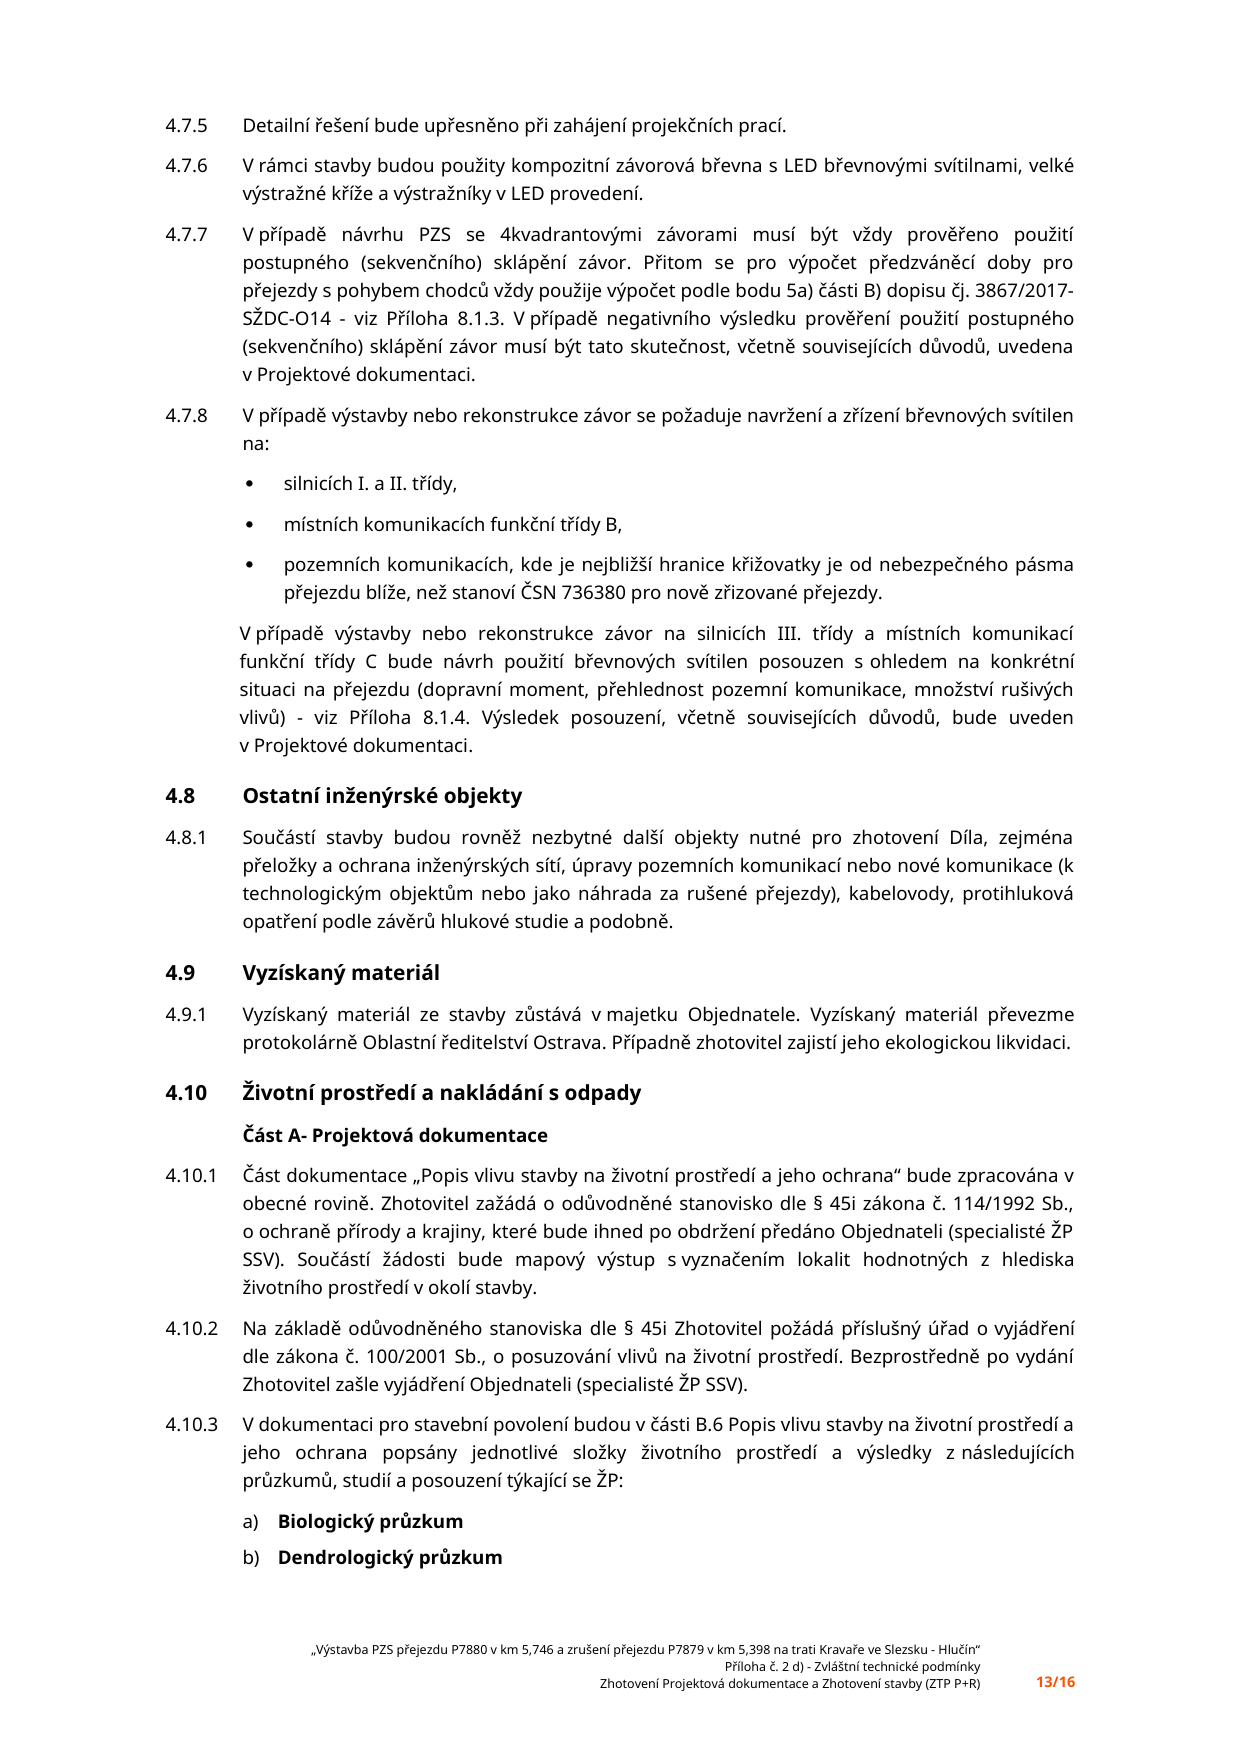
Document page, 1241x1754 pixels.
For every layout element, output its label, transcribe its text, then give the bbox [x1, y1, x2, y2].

text Vyzískaný materiál [165, 958, 1075, 986]
list místních komunikacích funkční třídy B, [246, 511, 1075, 536]
text Součástí stavby budou rovněž nezbytné další objekty nutné pro zhotovení Díla, zejména přeložky a ochrana inženýrských sítí, úpravy pozemních komunikací nebo nové komunikace (k technologickým objektům nebo jako náhrada za rušené přejezdy), kabelovody, protihluková opatření podle závěrů hlukové studie a podobně. [165, 825, 1075, 934]
list pozemních komunikacích, kde je nejbližší hranice křižovatky je od nebezpečného pásma přejezdu blíže, než stanoví ČSN 736380 pro nově zřizované přejezdy. [246, 551, 1075, 605]
list Část dokumentace „Popis vlivu stavby na životní prostředí a jeho ochrana“ bude zpracována v obecné rovině. Zhotovitel zažádá o odůvodněné stanovisko dle § 45i zákona č. 114/1992 Sb., o ochraně přírody a krajiny, které bude ihned po obdržení předáno Objednateli (specialisté ŽP SSV). Součástí žádosti bude mapový výstup s vyznačením lokalit hodnotných z hlediska životního prostředí v okolí stavby. [165, 1162, 1075, 1300]
list Biologický průzkum [242, 1508, 1075, 1534]
text V případě výstavby nebo rekonstrukce závor se požaduje navržení a zřízení břevnových svítilen na: [165, 402, 1075, 455]
list Dendrologický průzkum [242, 1544, 1075, 1570]
text Ostatní inženýrské objekty [165, 781, 1075, 809]
list Na základě odůvodněného stanoviska dle § 45i Zhotovitel požádá příslušný úřad o vyjádření dle zákona č. 100/2001 Sb., o posuzování vlivů na životní prostředí. Bezprostředně po vydání Zhotovitel zašle vyjádření Objednateli (specialisté ŽP SSV). [165, 1315, 1075, 1397]
list silnicích I. a II. třídy, [246, 470, 1075, 496]
text Vyzískaný materiál ze stavby zůstává v majetku Objednatele. Vyzískaný materiál převezme protokolárně Oblastní ředitelství Ostrava. Případně zhotovitel zajistí jeho ekologickou likvidaci. [165, 1001, 1075, 1055]
list V dokumentaci pro stavební povolení budou v části B.6 Popis vlivu stavby na životní prostředí a jeho ochrana popsány jednotlivé složky životního prostředí a výsledky z následujících průzkumů, studií a posouzení týkající se ŽP: [165, 1412, 1075, 1493]
text V rámci stavby budou použity kompozitní závorová břevna s LED břevnovými svítilnami, velké výstražné kříže a výstražníky v LED provedení. [165, 153, 1075, 206]
list V případě výstavby nebo rekonstrukce závor na silnicích III. třídy a místních komunikací funkční třídy C bude návrh použití břevnových svítilen posouzen s ohledem na konkrétní situaci na přejezdu (dopravní moment, přehlednost pozemní komunikace, množství rušivých vlivů) - viz Příloha 8.1.4. Výsledek posouzení, včetně souvisejících důvodů, bude uveden v Projektové dokumentaci. [239, 620, 1075, 758]
text Část A- Projektová dokumentace [242, 1122, 1075, 1147]
text Životní prostředí a nakládání s odpady [165, 1078, 1075, 1107]
text Detailní řešení bude upřesněno při zahájení projekčních prací. [165, 112, 1075, 138]
text V případě návrhu PZS se 4kvadrantovými závorami musí být vždy prověřeno použití postupného (sekvenčního) sklápění závor. Přitom se pro výpočet předzváněcí doby pro přejezdy s pohybem chodců vždy použije výpočet podle bodu 5a) části B) dopisu čj. 3867/2017-SŽDC-O14 - viz Příloha 8.1.3. V případě negativního výsledku prověření použití postupného (sekvenčního) sklápění závor musí být tato skutečnost, včetně souvisejících důvodů, uvedena v Projektové dokumentaci. [165, 221, 1075, 387]
